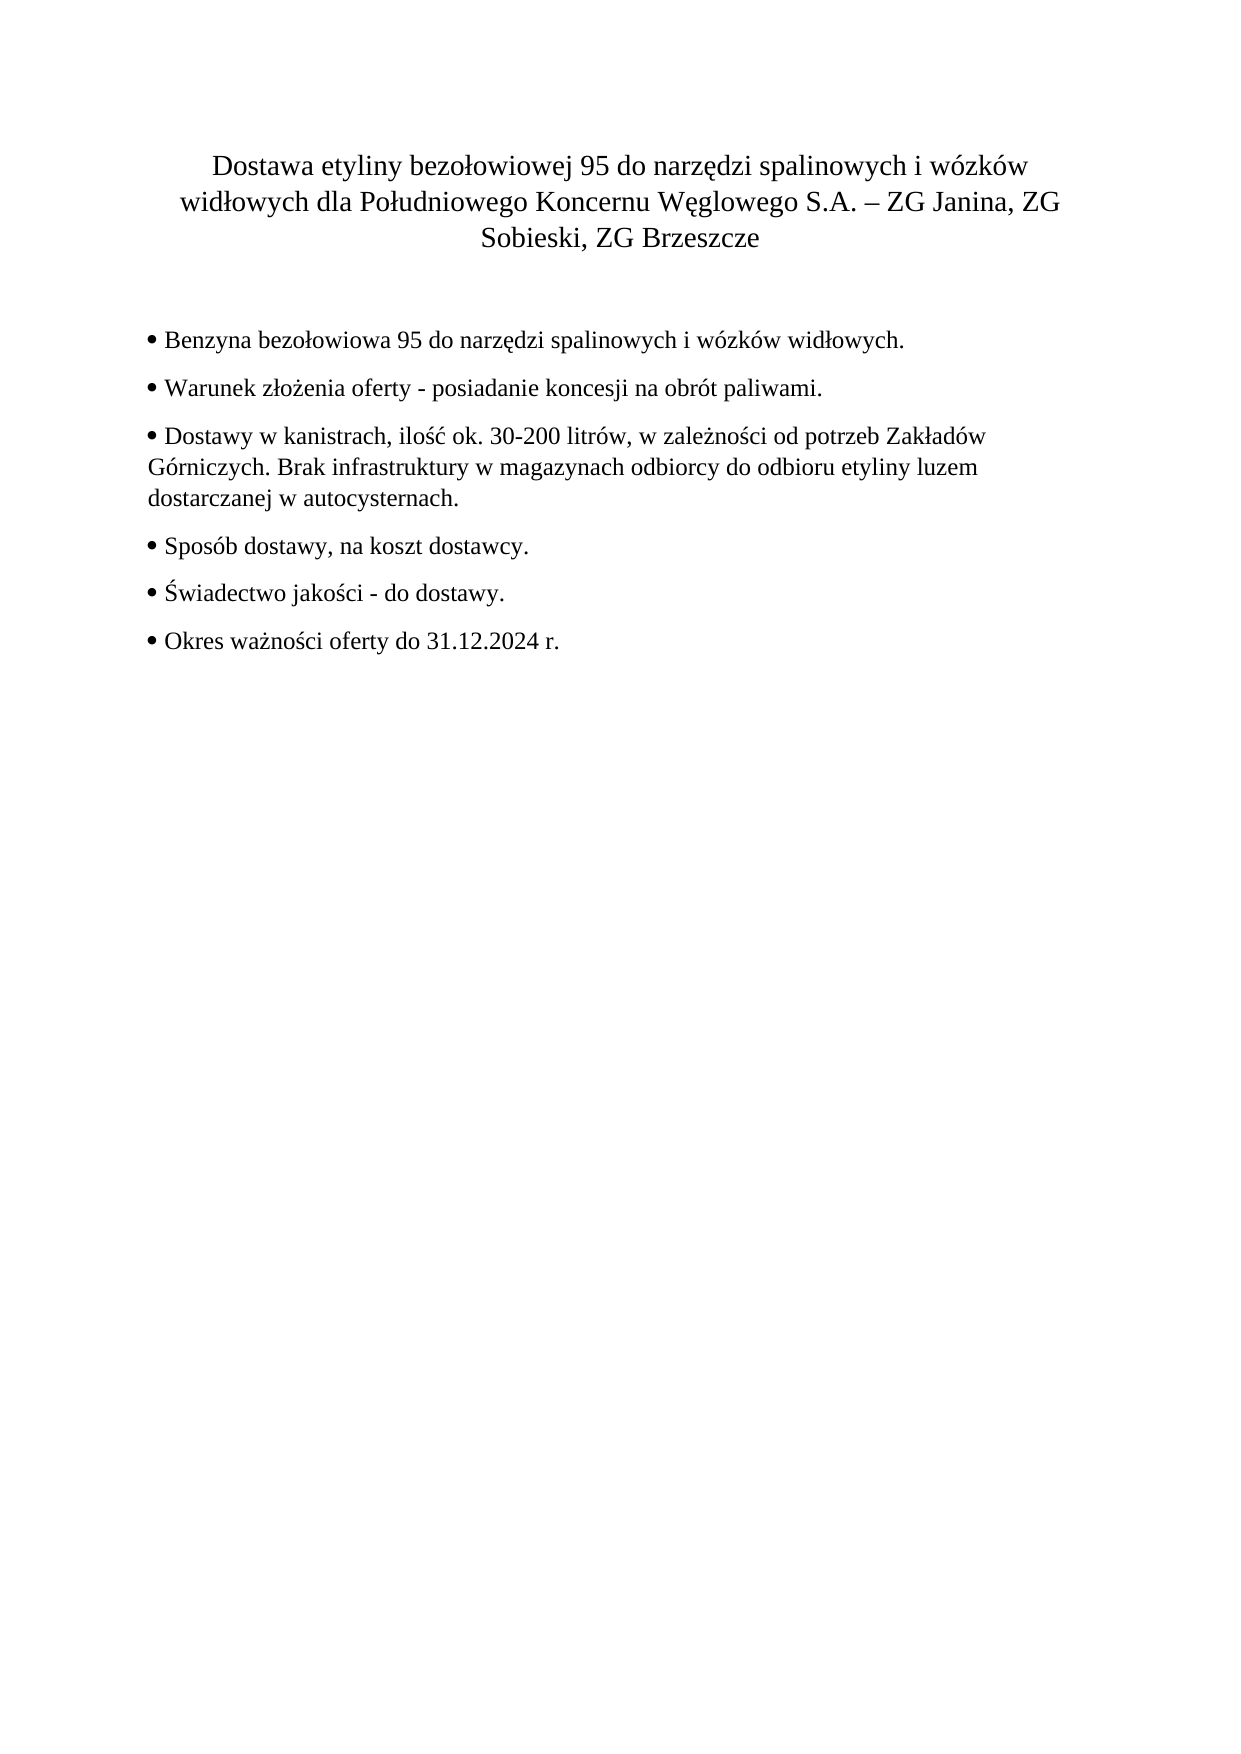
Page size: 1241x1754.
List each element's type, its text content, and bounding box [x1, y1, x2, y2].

text Okres ważności oferty do 31.12.2024 r. [148, 626, 1093, 655]
text Warunek złożenia oferty - posiadanie koncesji na obrót paliwami. [148, 373, 1093, 402]
text Świadectwo jakości - do dostawy. [148, 578, 1093, 607]
text Dostawy w kanistrach, ilość ok. 30-200 litrów, w zależności od potrzeb Zakładów Górniczych. Brak infrastruktury w magazynach odbiorcy do odbioru etyliny luzem dostarczanej w autocysternach. [148, 421, 1093, 512]
text Benzyna bezołowiowa 95 do narzędzi spalinowych i wózków widłowych. [148, 326, 1093, 354]
text Dostawa etyliny bezołowiowej 95 do narzędzi spalinowych i wózków widłowych dla Południowego Koncernu Węglowego S.A. – ZG Janina, ZG Sobieski, ZG Brzeszcze [148, 148, 1093, 253]
text Sposób dostawy, na koszt dostawcy. [148, 531, 1093, 559]
